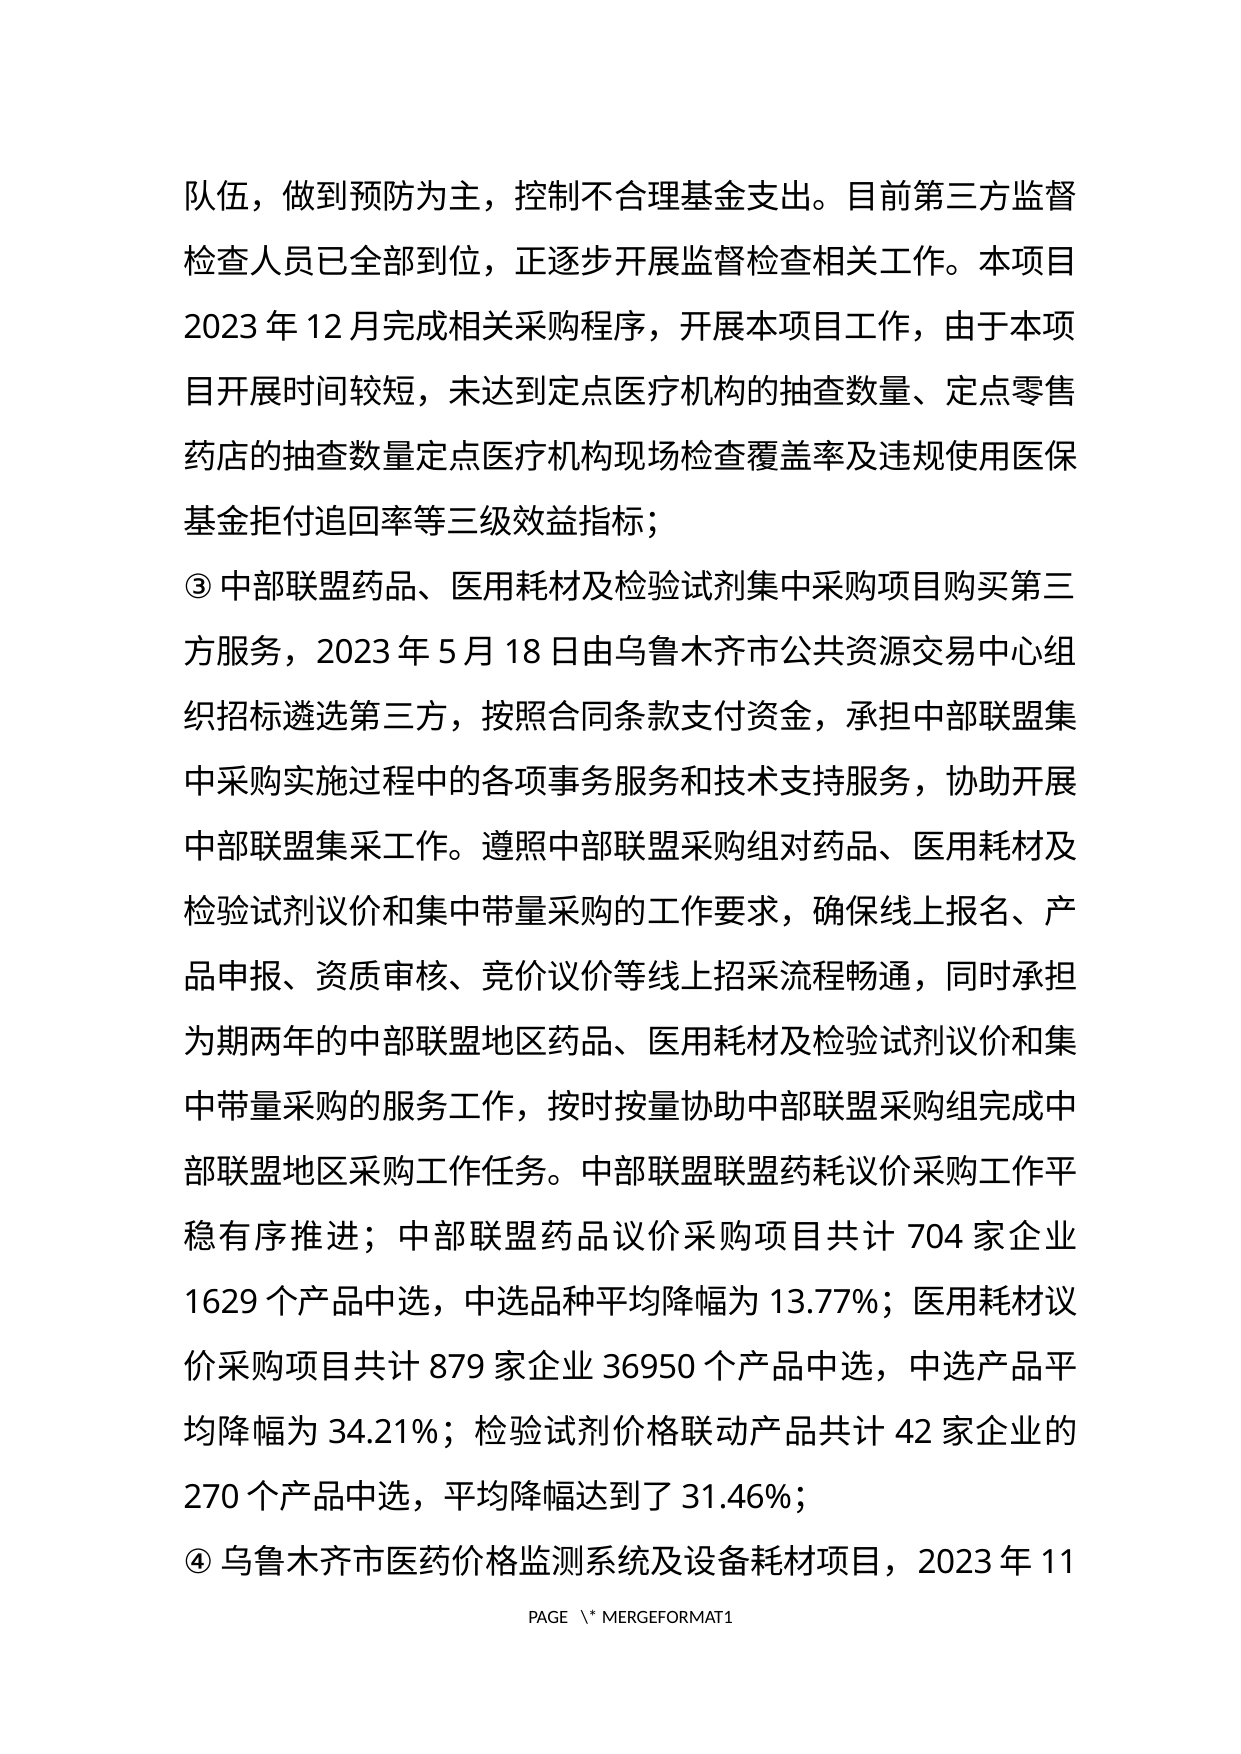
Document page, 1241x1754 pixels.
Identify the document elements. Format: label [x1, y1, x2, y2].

text [183, 162, 1078, 1592]
